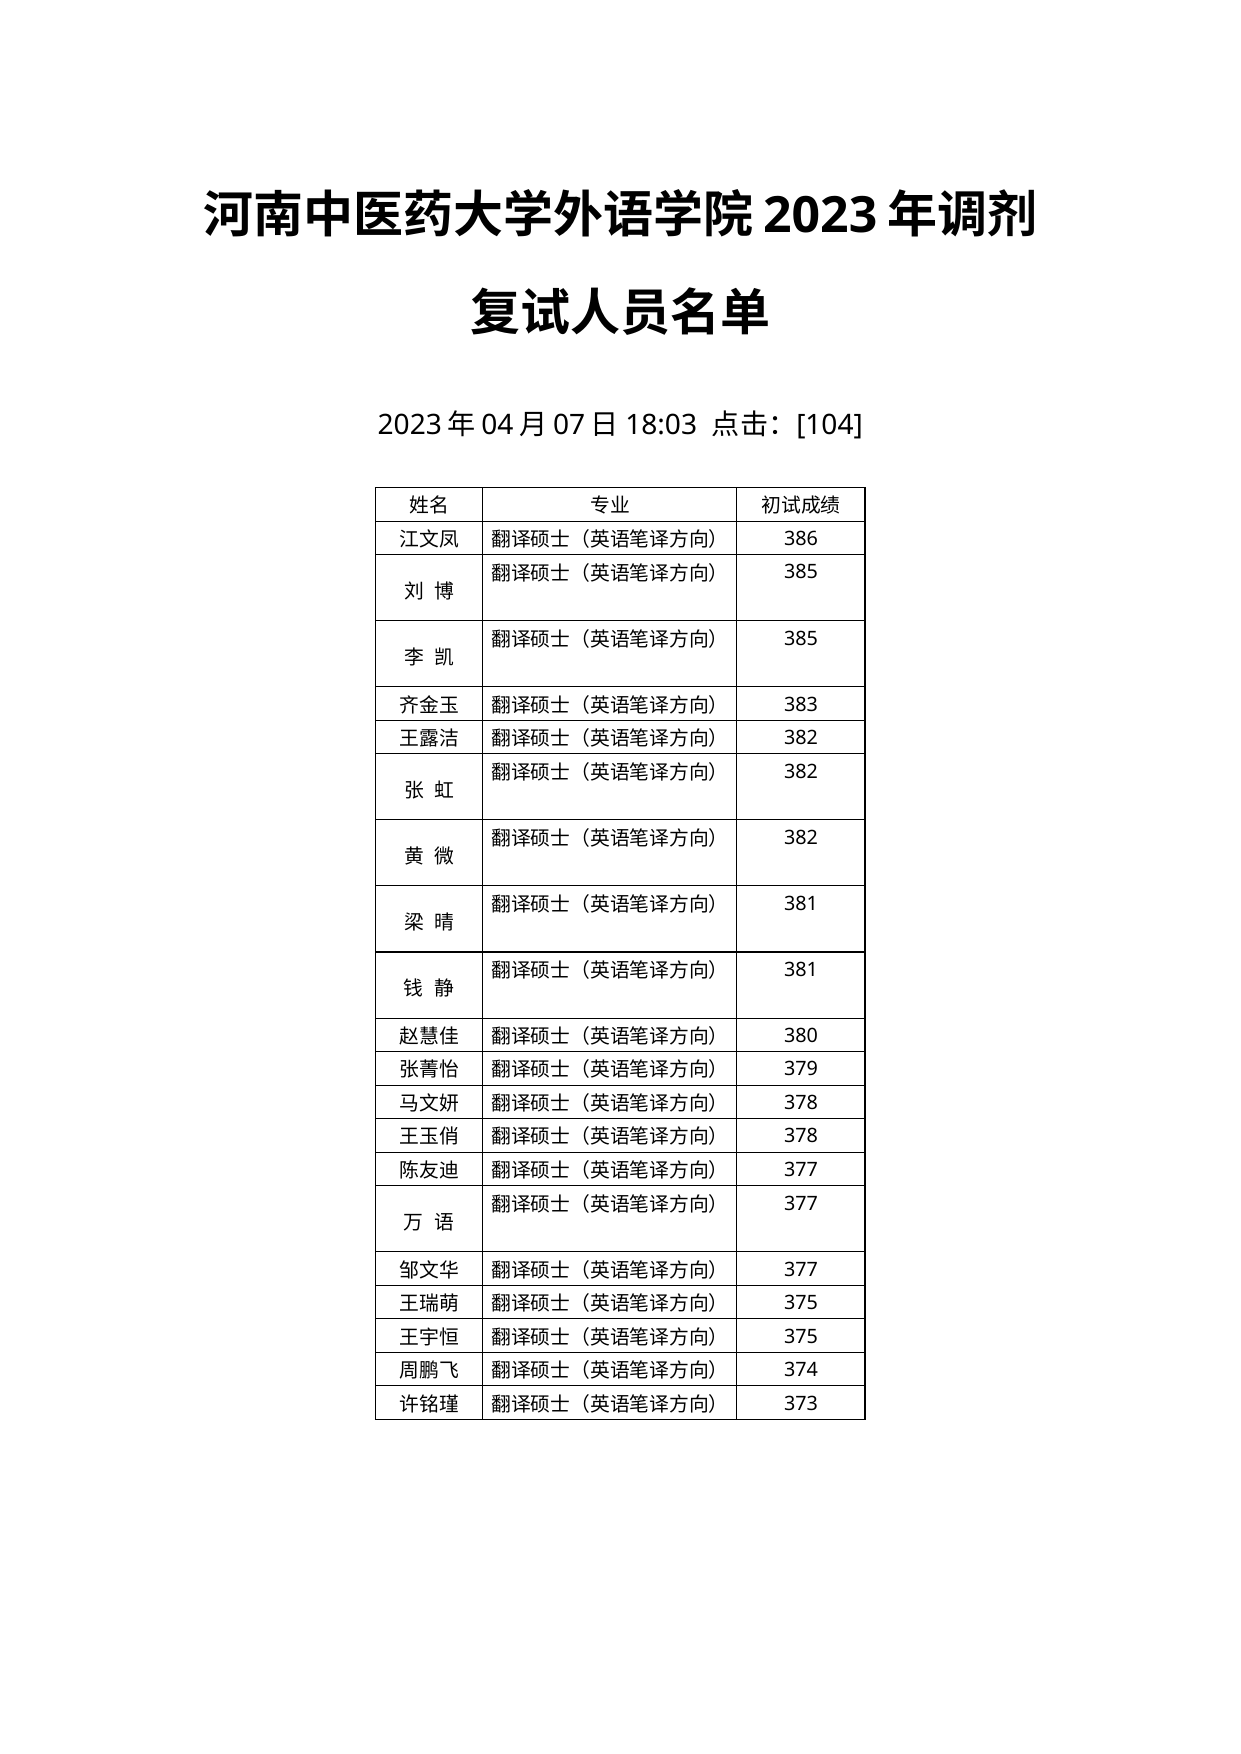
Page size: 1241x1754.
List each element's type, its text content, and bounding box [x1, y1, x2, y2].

table_cell 万 语 [376, 1186, 482, 1251]
table_cell 翻译硕士（英语笔译方向） [483, 820, 736, 885]
table_cell 373 [737, 1386, 864, 1419]
table_cell 383 [737, 687, 864, 720]
table_cell 377 [737, 1252, 864, 1285]
table_header 初试成绩 [737, 488, 864, 521]
table_cell 382 [737, 721, 864, 753]
table_cell 张 虹 [376, 754, 482, 819]
table_cell 王宇恒 [376, 1319, 482, 1352]
table_cell 翻译硕士（英语笔译方向） [483, 522, 736, 554]
table_cell 翻译硕士（英语笔译方向） [483, 721, 736, 753]
table_cell 382 [737, 820, 864, 885]
table_cell 江文凤 [376, 522, 482, 554]
table_cell 374 [737, 1353, 864, 1385]
table_cell 黄 微 [376, 820, 482, 885]
table_cell 翻译硕士（英语笔译方向） [483, 1386, 736, 1419]
table_cell 翻译硕士（英语笔译方向） [483, 1019, 736, 1051]
table_cell 381 [737, 953, 864, 1017]
table_cell 许铭瑾 [376, 1386, 482, 1419]
table_header 姓名 [376, 488, 482, 521]
table_cell 375 [737, 1319, 864, 1352]
table_cell 382 [737, 754, 864, 819]
table_cell 张菁怡 [376, 1052, 482, 1084]
table_cell 377 [737, 1186, 864, 1251]
table_cell 陈友迪 [376, 1153, 482, 1185]
table_cell 385 [737, 621, 864, 686]
table_cell 379 [737, 1052, 864, 1084]
table_cell 翻译硕士（英语笔译方向） [483, 1353, 736, 1385]
table_cell 翻译硕士（英语笔译方向） [483, 886, 736, 951]
subtitle 河南中医药大学外语学院2023年调剂复试人员名单 [187, 162, 1053, 357]
table_cell 翻译硕士（英语笔译方向） [483, 754, 736, 819]
table_cell 王玉俏 [376, 1119, 482, 1152]
table_cell 翻译硕士（英语笔译方向） [483, 555, 736, 620]
table_cell 翻译硕士（英语笔译方向） [483, 1252, 736, 1285]
table_cell 邹文华 [376, 1252, 482, 1285]
table_cell 381 [737, 886, 864, 951]
table_cell 385 [737, 555, 864, 620]
table_cell 李 凯 [376, 621, 482, 686]
table_header 专业 [483, 488, 736, 521]
text 2023年04月07日 18:03 点击：[104] [187, 389, 1053, 454]
table_cell 齐金玉 [376, 687, 482, 720]
table_cell 赵慧佳 [376, 1019, 482, 1051]
table_cell 马文妍 [376, 1086, 482, 1118]
table_cell 386 [737, 522, 864, 554]
table_cell 翻译硕士（英语笔译方向） [483, 1052, 736, 1084]
table_cell 翻译硕士（英语笔译方向） [483, 1286, 736, 1318]
table_cell 王露洁 [376, 721, 482, 753]
table_cell 翻译硕士（英语笔译方向） [483, 1153, 736, 1185]
table_cell 翻译硕士（英语笔译方向） [483, 687, 736, 720]
table_cell 周鹏飞 [376, 1353, 482, 1385]
table_cell 375 [737, 1286, 864, 1318]
table_cell 378 [737, 1086, 864, 1118]
table_cell 翻译硕士（英语笔译方向） [483, 1186, 736, 1251]
table_cell 王瑞萌 [376, 1286, 482, 1318]
table_cell 377 [737, 1153, 864, 1185]
table_cell 翻译硕士（英语笔译方向） [483, 621, 736, 686]
table_cell 梁 晴 [376, 886, 482, 951]
table_cell 翻译硕士（英语笔译方向） [483, 1319, 736, 1352]
table_cell 刘 博 [376, 555, 482, 620]
table_cell 翻译硕士（英语笔译方向） [483, 1119, 736, 1152]
table_cell 翻译硕士（英语笔译方向） [483, 953, 736, 1017]
table_cell 380 [737, 1019, 864, 1051]
table_cell 钱 静 [376, 953, 482, 1017]
table_cell 378 [737, 1119, 864, 1152]
table_cell 翻译硕士（英语笔译方向） [483, 1086, 736, 1118]
